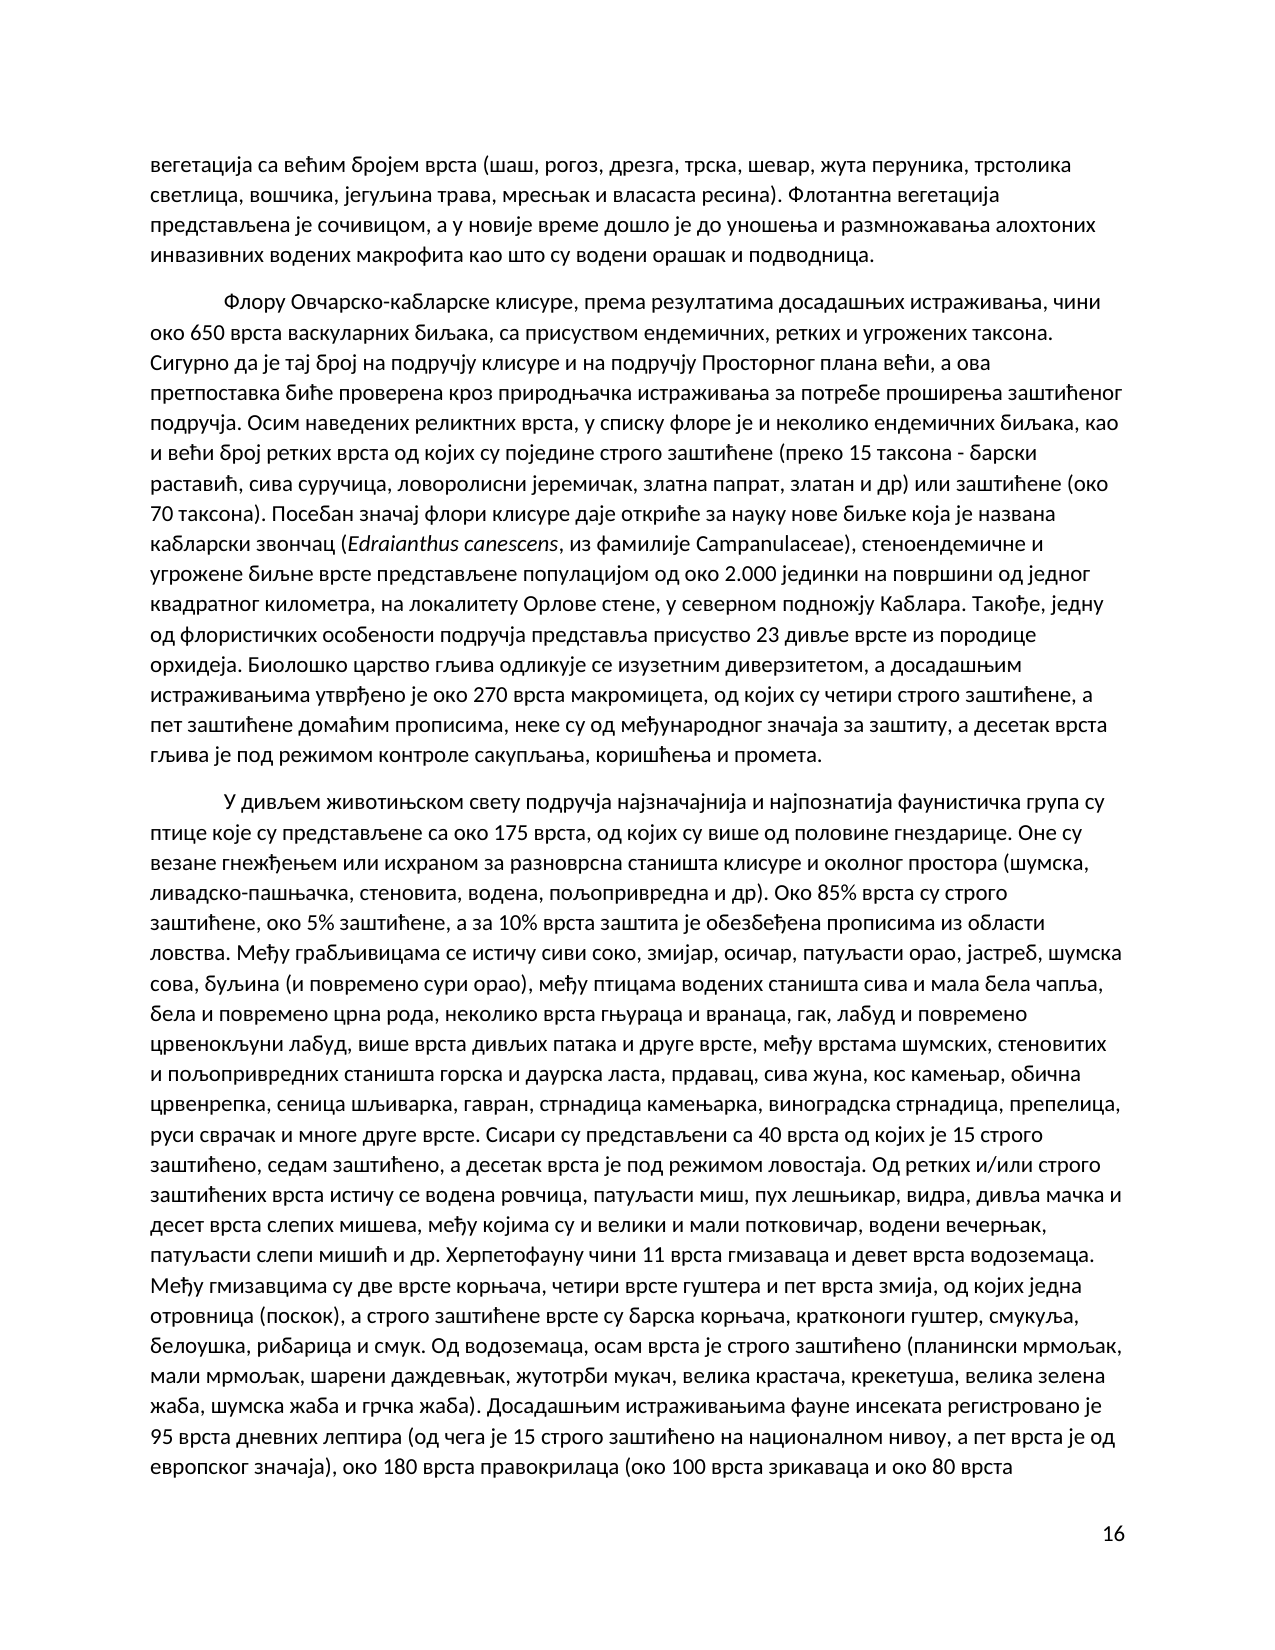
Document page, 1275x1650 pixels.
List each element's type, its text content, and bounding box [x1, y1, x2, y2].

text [150, 150, 1125, 269]
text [150, 787, 1125, 1480]
text Флору Овчарско-кабларске клисуре, према резултатима досадашњих истраживања, чини око 650 врста васкуларних биљака, са присуством ендемичних, ретких и угрожених таксона. Сигурно да је тај број на подручју клисуре и на подручју Просторног плана већи, а ова претпоставка биће проверена кроз природњачка истраживања за потребе проширења заштићеног подручја. Осим наведених реликтних врста, у списку флоре је и неколико ендемичних биљака, као и већи број ретких врста од којих су поједине строго заштићене (преко 15 таксона - барски раставић, сива суручица, ловоролисни јеремичак, златна папрат, златан и др) или заштићене (око 70 таксона). Посебан значај флори клисуре даје откриће за науку нове биљке која је названа кабларски звончац (Edrаianthus canescens, из фамилије Campanulaceae), стеноендемичне и угрожене биљне врсте представљене популацијом од око 2.000 јединки на површини од једног квадратног километра, на локалитету Орлове стене, у северном подножју Каблара. Такође, једну од флористичких особености подручја представља присуство 23 дивље врсте из породице орхидеја. Биолошко царство гљива одликује се изузетним диверзитетом, а досадашњим истраживањима утврђено је око 270 врста макромицета, од којих су четири строго заштићене, а пет заштићене домаћим прописима, неке су од међународног значаја за заштиту, а десетак врста гљива је под режимом контроле сакупљања, коришћења и промета. [150, 287, 1125, 769]
